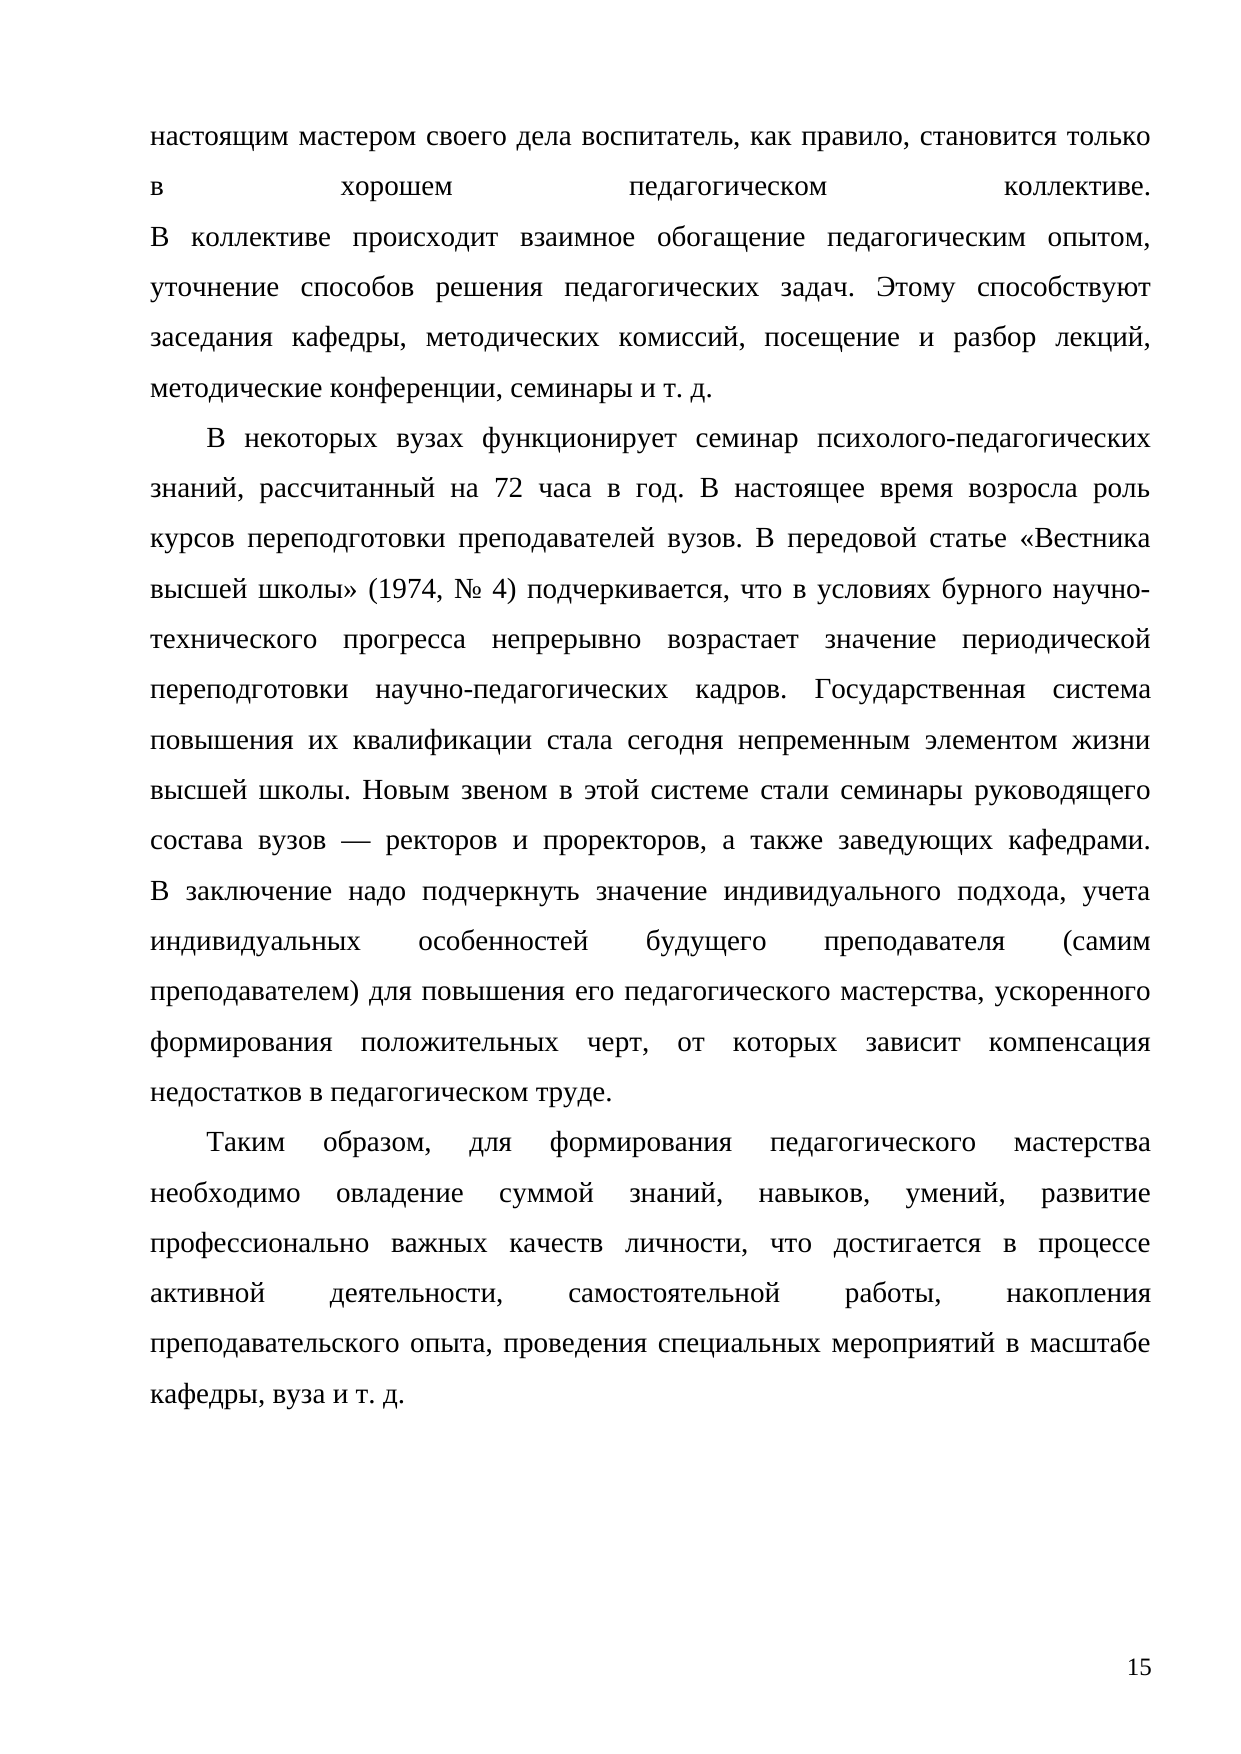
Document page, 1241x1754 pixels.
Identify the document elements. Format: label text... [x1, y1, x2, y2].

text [150, 118, 1152, 403]
text В некоторых вузах функционирует семинар психолого-педагогических знаний, рассчитанный на 72 часа в год. В настоящее время возросла роль курсов переподготовки преподавателей вузов. В передовой статье «Вестника высшей школы» (1974, № 4) подчеркивается, что в условиях бурного научно-технического прогресса непрерывно возрастает значение периодической переподготовки научно-педагогических кадров. Государственная система повышения их квалификации стала сегодня непременным элементом жизни высшей школы. Новым звеном в этой системе стали семинары руководящего состава вузов — ректоров и проректоров, а также заведующих кафедрами. В заключение надо подчеркнуть значение индивидуального подхода, учета индивидуальных особенностей будущего преподавателя (самим преподавателем) для повышения его педагогического мастерства, ускоренного формирования положительных черт, от которых зависит компенсация недостатков в педагогическом труде. [150, 420, 1152, 1108]
text Таким образом, для формирования педагогического мастерства необходимо овладение суммой знаний, навыков, умений, развитие профессионально важных качеств личности, что достигается в процессе активной деятельности, самостоятельной работы, накопления преподавательского опыта, проведения специальных мероприятий в масштабе кафедры, вуза и т. д. [150, 1124, 1152, 1409]
